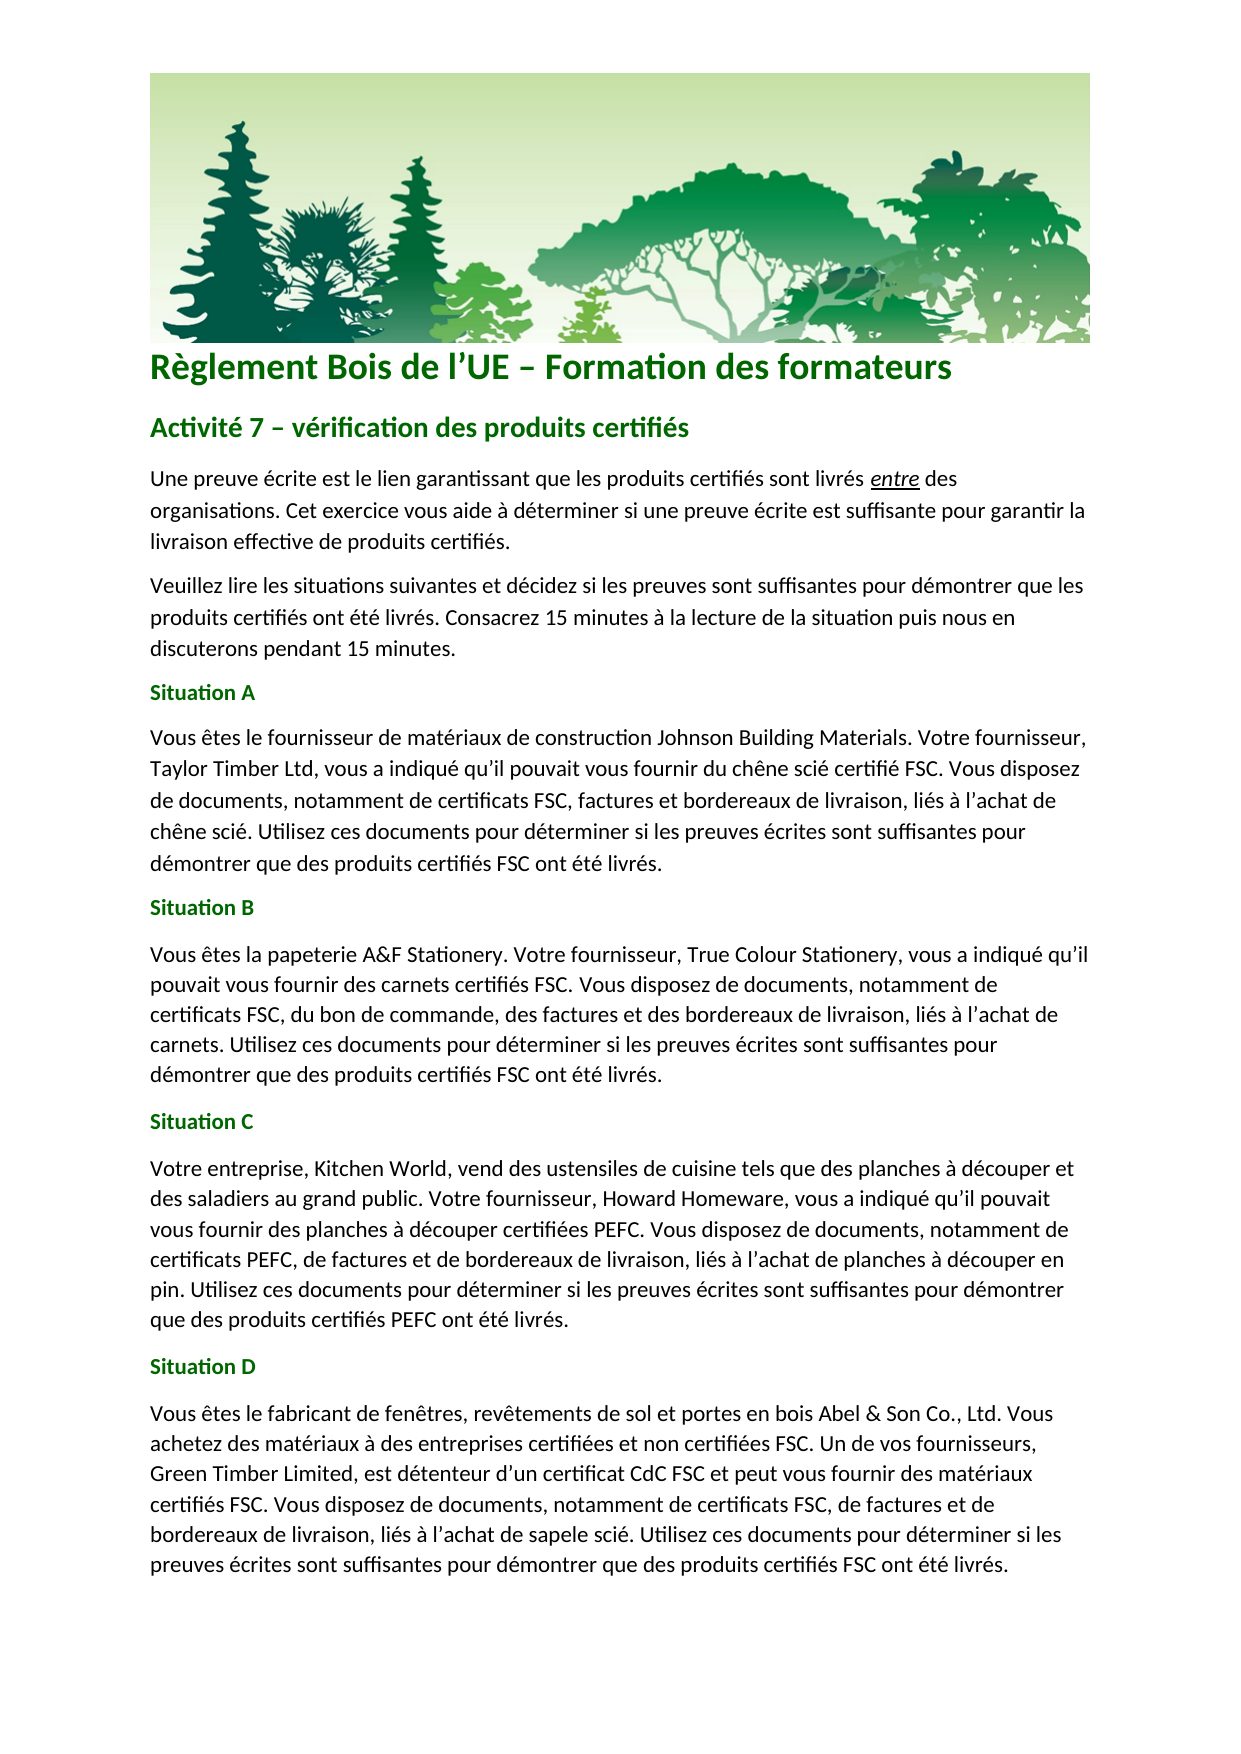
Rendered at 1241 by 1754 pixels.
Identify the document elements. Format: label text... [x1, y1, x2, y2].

text Situation C [150, 1107, 1090, 1136]
text Vous êtes le fournisseur de matériaux de construction Johnson Building Materials. Votre fournisseur, Taylor Timber Ltd, vous a indiqué qu’il pouvait vous fournir du chêne scié certifié FSC. Vous disposez de documents, notamment de certificats FSC, factures et bordereaux de livraison, liés à l’achat de chêne scié. Utilisez ces documents pour déterminer si les preuves écrites sont suffisantes pour démontrer que des produits certifiés FSC ont été livrés. [150, 723, 1090, 877]
text Vous êtes la papeterie A&F Stationery. Votre fournisseur, True Colour Stationery, vous a indiqué qu’il pouvait vous fournir des carnets certifiés FSC. Vous disposez de documents, notamment de certificats FSC, du bon de commande, des factures et des bordereaux de livraison, liés à l’achat de carnets. Utilisez ces documents pour déterminer si les preuves écrites sont suffisantes pour démontrer que des produits certifiés FSC ont été livrés. [150, 940, 1090, 1089]
text Vous êtes le fabricant de fenêtres, revêtements de sol et portes en bois Abel & Son Co., Ltd. Vous achetez des matériaux à des entreprises certifiées et non certifiées FSC. Un de vos fournisseurs, Green Timber Limited, est détenteur d’un certificat CdC FSC et peut vous fournir des matériaux certifiés FSC. Vous disposez de documents, notamment de certificats FSC, de factures et de bordereaux de livraison, liés à l’achat de sapele scié. Utilisez ces documents pour déterminer si les preuves écrites sont suffisantes pour démontrer que des produits certifiés FSC ont été livrés. [150, 1399, 1090, 1578]
text Règlement Bois de l’UE – Formation des formateurs [150, 343, 1090, 389]
text Votre entreprise, Kitchen World, vend des ustensiles de cuisine tels que des planches à découper et des saladiers au grand public. Votre fournisseur, Howard Homeware, vous a indiqué qu’il pouvait vous fournir des planches à découper certifiées PEFC. Vous disposez de documents, notamment de certificats PEFC, de factures et de bordereaux de livraison, liés à l’achat de planches à découper en pin. Utilisez ces documents pour déterminer si les preuves écrites sont suffisantes pour démontrer que des produits certifiés PEFC ont été livrés. [150, 1154, 1090, 1333]
text Activité 7 – vérification des produits certifiés [150, 409, 1090, 445]
picture [150, 73, 1090, 343]
text Situation D [150, 1352, 1090, 1380]
text Situation B [150, 893, 1090, 921]
text Veuillez lire les situations suivantes et décidez si les preuves sont suffisantes pour démontrer que les produits certifiés ont été livrés. Consacrez 15 minutes à la lecture de la situation puis nous en discuterons pendant 15 minutes. [150, 571, 1090, 662]
text Une preuve écrite est le lien garantissant que les produits certifiés sont livrés entre des organisations. Cet exercice vous aide à déterminer si une preuve écrite est suffisante pour garantir la livraison effective de produits certifiés. [150, 464, 1090, 555]
text Situation A [150, 678, 1090, 707]
